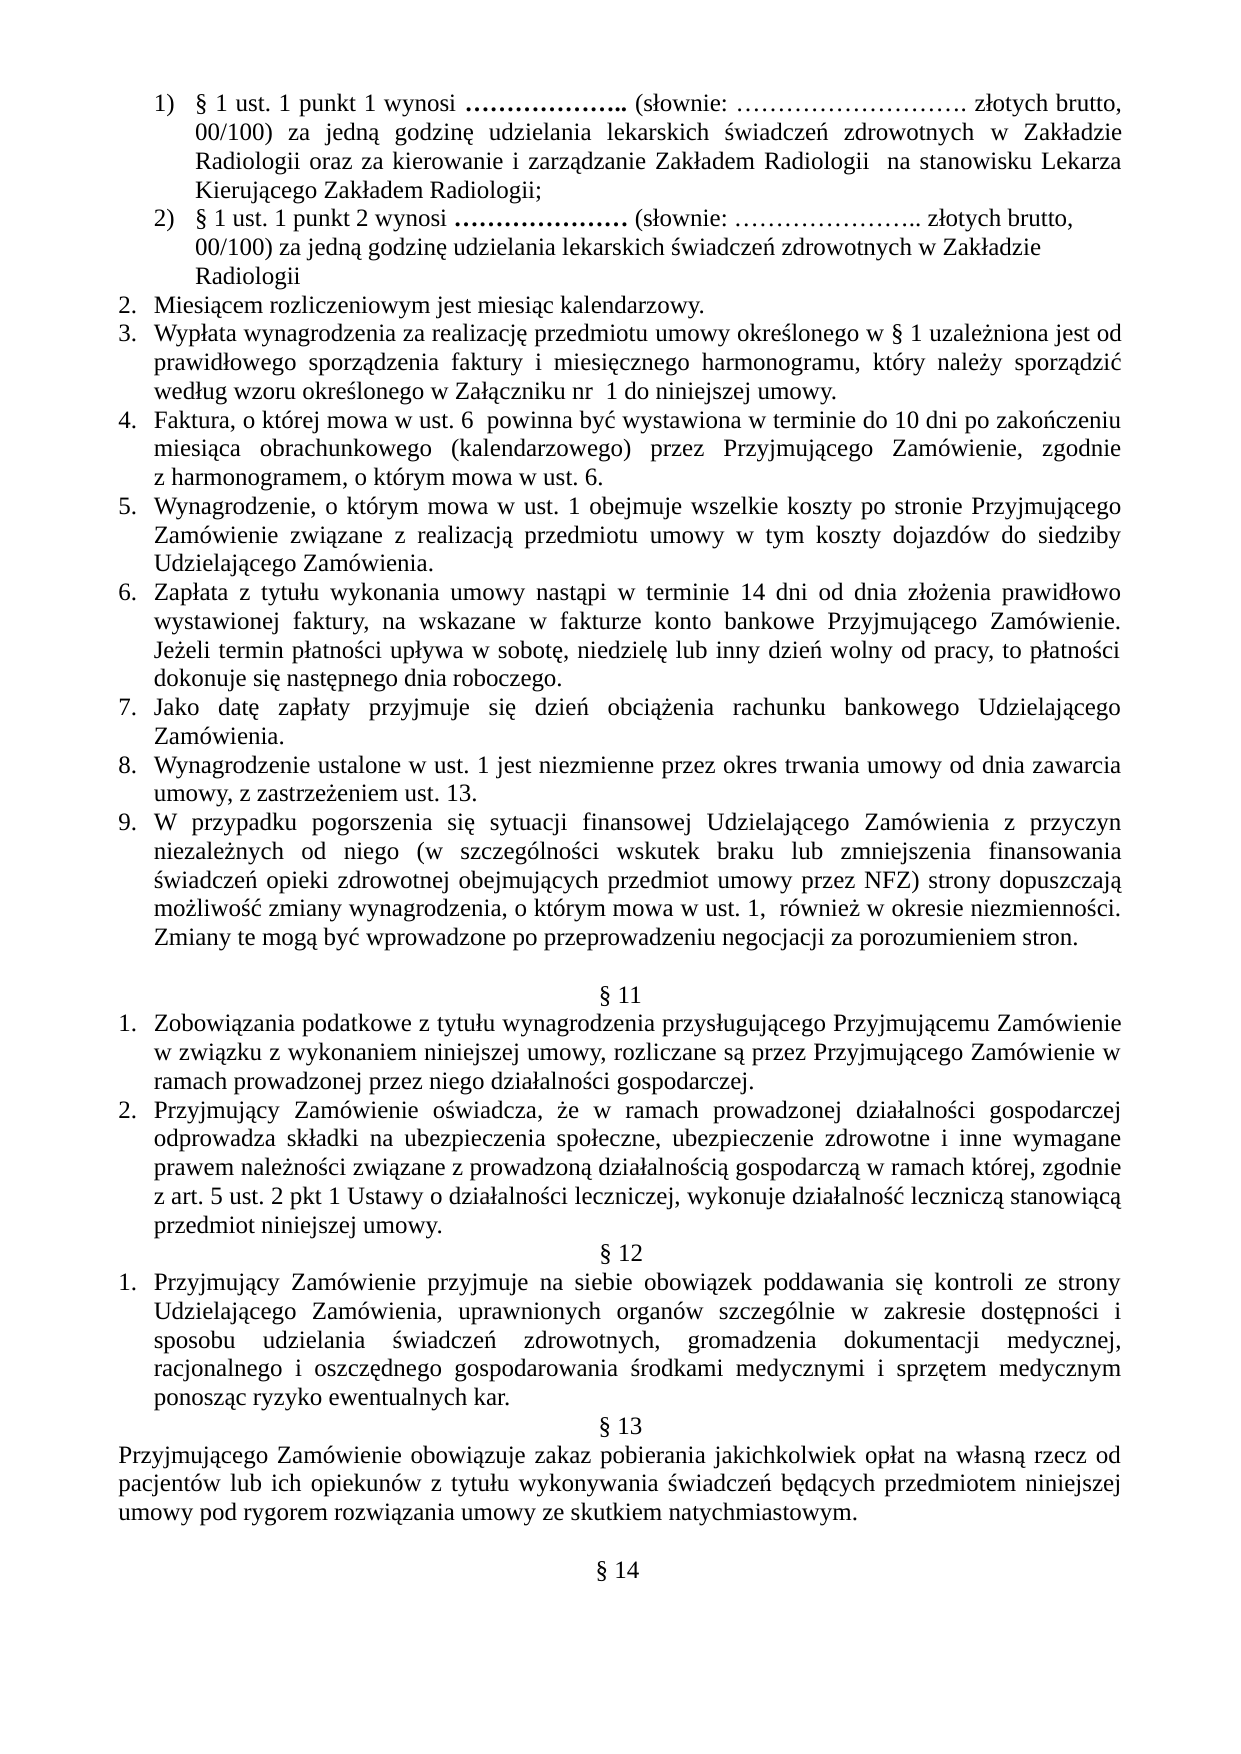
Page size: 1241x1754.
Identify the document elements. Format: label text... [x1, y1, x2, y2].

text § 12 [120, 1238, 1122, 1267]
list § 1 ust. 1 punkt 1 wynosi ……………….. (słownie: ………………………. złotych brutto, 00/100) za jedną godzinę udzielania lekarskich świadczeń zdrowotnych w Zakładzie Radiologii oraz za kierowanie i zarządzanie Zakładem Radiologii na stanowisku Lekarza Kierującego Zakładem Radiologii; [153, 88, 1122, 203]
list Jako datę zapłaty przyjmuje się dzień obciążenia rachunku bankowego Udzielającego Zamówienia. [118, 692, 1122, 750]
text § 11 [118, 980, 1122, 1008]
list Wynagrodzenie, o którym mowa w ust. 1 obejmuje wszelkie koszty po stronie Przyjmującego Zamówienie związane z realizacją przedmiotu umowy w tym koszty dojazdów do siedziby Udzielającego Zamówienia. [118, 491, 1122, 577]
list Miesiącem rozliczeniowym jest miesiąc kalendarzowy. [118, 290, 1122, 318]
list Wynagrodzenie ustalone w ust. 1 jest niezmienne przez okres trwania umowy od dnia zawarcia umowy, z zastrzeżeniem ust. 13. [118, 750, 1122, 807]
list Przyjmujący Zamówienie przyjmuje na siebie obowiązek poddawania się kontroli ze strony Udzielającego Zamówienia, uprawnionych organów szczególnie w zakresie dostępności i sposobu udzielania świadczeń zdrowotnych, gromadzenia dokumentacji medycznej, racjonalnego i oszczędnego gospodarowania środkami medycznymi i sprzętem medycznym ponosząc ryzyko ewentualnych kar. [118, 1267, 1122, 1411]
list Zobowiązania podatkowe z tytułu wynagrodzenia przysługującego Przyjmującemu Zamówienie w związku z wykonaniem niniejszej umowy, rozliczane są przez Przyjmującego Zamówienie w ramach prowadzonej przez niego działalności gospodarczej. [118, 1008, 1122, 1095]
text § 13 [118, 1411, 1122, 1440]
list Przyjmujący Zamówienie oświadcza, że w ramach prowadzonej działalności gospodarczej odprowadza składki na ubezpieczenia społeczne, ubezpieczenie zdrowotne i inne wymagane prawem należności związane z prowadzoną działalnością gospodarczą w ramach której, zgodnie z art. 5 ust. 2 pkt 1 Ustawy o działalności leczniczej, wykonuje działalność leczniczą stanowiącą przedmiot niniejszej umowy. [118, 1095, 1122, 1238]
text § 14 [118, 1555, 1116, 1583]
text Przyjmującego Zamówienie obowiązuje zakaz pobierania jakichkolwiek opłat na własną rzecz od pacjentów lub ich opiekunów z tytułu wykonywania świadczeń będących przedmiotem niniejszej umowy pod rygorem rozwiązania umowy ze skutkiem natychmiastowym. [118, 1440, 1122, 1526]
list W przypadku pogorszenia się sytuacji finansowej Udzielającego Zamówienia z przyczyn niezależnych od niego (w szczególności wskutek braku lub zmniejszenia finansowania świadczeń opieki zdrowotnej obejmujących przedmiot umowy przez NFZ) strony dopuszczają możliwość zmiany wynagrodzenia, o którym mowa w ust. 1, również w okresie niezmienności. Zmiany te mogą być wprowadzone po przeprowadzeniu negocjacji za porozumieniem stron. [118, 807, 1122, 951]
list Wypłata wynagrodzenia za realizację przedmiotu umowy określonego w § 1 uzależniona jest od prawidłowego sporządzenia faktury i miesięcznego harmonogramu, który należy sporządzić według wzoru określonego w Załączniku nr 1 do niniejszej umowy. [118, 318, 1122, 405]
list Faktura, o której mowa w ust. 6 powinna być wystawiona w terminie do 10 dni po zakończeniu miesiąca obrachunkowego (kalendarzowego) przez Przyjmującego Zamówienie, zgodnie z harmonogramem, o którym mowa w ust. 6. [118, 405, 1122, 491]
list Zapłata z tytułu wykonania umowy nastąpi w terminie 14 dni od dnia złożenia prawidłowo wystawionej faktury, na wskazane w fakturze konto bankowe Przyjmującego Zamówienie. Jeżeli termin płatności upływa w sobotę, niedzielę lub inny dzień wolny od pracy, to płatności dokonuje się następnego dnia roboczego. [118, 577, 1122, 692]
list § 1 ust. 1 punkt 2 wynosi ………………… (słownie: ………………….. złotych brutto, 00/100) za jedną godzinę udzielania lekarskich świadczeń zdrowotnych w Zakładzie Radiologii [153, 203, 1122, 290]
